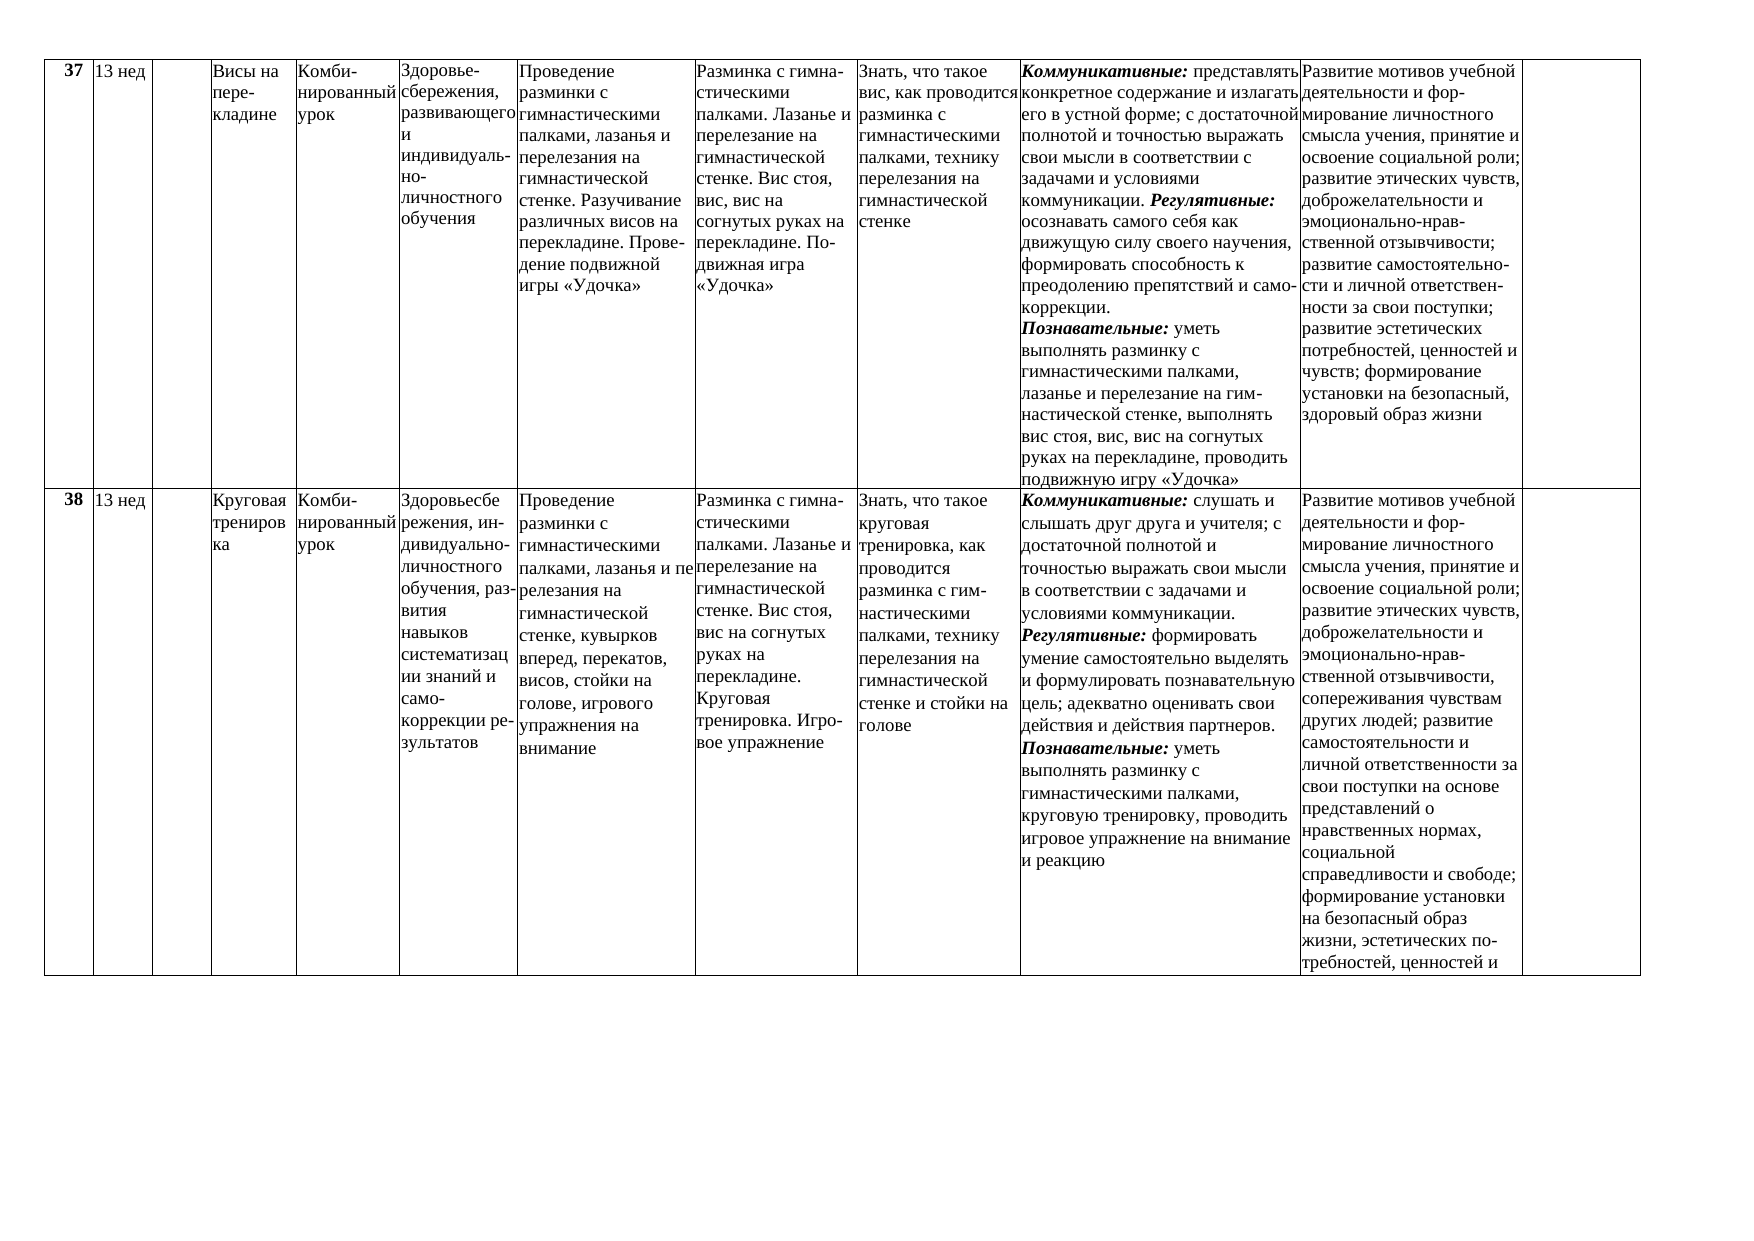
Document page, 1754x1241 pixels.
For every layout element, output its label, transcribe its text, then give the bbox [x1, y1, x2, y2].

table_cell Разминка с гимнастическими палками. Лазанье и перелезание на гимнастической стенке. Вис стоя, вис на согнутых руках на перекладине. Круговая тренировка. Игровое упражнение [696, 489, 857, 974]
table_cell Развитие мотивов учебной деятельности и формирование личностного смысла учения, принятие и освоение социальной роли; развитие этических чувств, доброжелательности и эмоционально-нравственной отзывчивости, сопереживания чувствам других людей; развитие самостоятельности и личной ответственности за свои поступки на основе представлений о нравственных нормах, социальной справедливости и свободе; формирование установки на безопасный образ жизни, эстетических потребностей, ценностей и чувств [1301, 489, 1522, 974]
table_cell Коммуникативные: представлять конкретное содержание и излагать его в устной форме; с достаточной полнотой и точностью выражать свои мысли в соответствии с задачами и условиями коммуникации. Регулятивные: осознавать самого себя как движущую силу своего научения, формировать способность к преодолению препятствий и само- коррекции. Познавательные: уметь выполнять разминку с гимнастическими палками, лазанье и перелезание на гимнастической стенке, выполнять вис стоя, вис, вис на согнутых руках на перекладине, проводить подвижную игру «Удочка» [1021, 60, 1300, 488]
table_cell 38 [45, 489, 93, 974]
table_cell Висы на перекладине [212, 60, 296, 488]
table_cell Проведение разминки с гимнастическими палками, лазанья и пе релезания на гимнастической стенке, кувырков вперед, перекатов, висов, стойки на голове, игрового упражнения на внимание [518, 489, 695, 974]
table_cell [1523, 60, 1640, 488]
table_cell Коммуникативные: слушать и слышать друг друга и учителя; с достаточной полнотой и точностью выражать свои мысли в соответствии с задачами и условиями коммуникации. Регулятивные: формировать умение самостоятельно выделять и формулировать познавательную цель; адекватно оценивать свои действия и действия партнеров. Познавательные: уметь выполнять разминку с гимнастическими палками, круговую тренировку, проводить игровое упражнение на внимание и реакцию [1021, 489, 1300, 974]
table_cell Здоровьесбе режения, индивидуально- личностного обучения, развития навыков систематизации знаний и само- коррекции результатов [400, 489, 517, 974]
table_cell 13 нед [94, 60, 152, 488]
table_cell Знать, что такое круговая тренировка, как проводится разминка с гимнастическими палками, технику перелезания на гимнастической стенке и стойки на голове [858, 489, 1020, 974]
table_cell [297, 60, 399, 488]
table_cell [153, 489, 211, 974]
table_cell Развитие мотивов учебной деятельности и формирование личностного смысла учения, принятие и освоение социальной роли; развитие этических чувств, доброжелательности и эмоционально-нравственной отзывчивости; развитие самостоятельности и личной ответственности за свои поступки; развитие эстетических потребностей, ценностей и чувств; формирование установки на безопасный, здоровый образ жизни [1301, 60, 1522, 488]
table_cell Здоровье- сбережения, развивающего и индивидуально-личностного обучения [400, 60, 517, 488]
table_cell [1523, 489, 1640, 974]
table_cell 37 [45, 60, 93, 488]
table_cell 13 нед [94, 489, 152, 974]
table_cell [153, 60, 211, 488]
table_cell Разминка с гимнастическими палками. Лазанье и перелезание на гимнастической стенке. Вис стоя, вис, вис на согнутых руках на перекладине. Подвижная игра «Удочка» [696, 60, 857, 488]
table_cell Круговая трениров ка [212, 489, 296, 974]
table_cell Проведение разминки с гимнастическими палками, лазанья и перелезания на гимнастической стенке. Разучивание различных висов на перекладине. Проведение подвижной игры «Удочка» [518, 60, 695, 488]
table_cell Комбинированный урок [297, 489, 399, 974]
table_cell Знать, что такое вис, как проводится разминка с гимнастическими палками, технику перелезания на гимнастической стенке [858, 60, 1020, 488]
